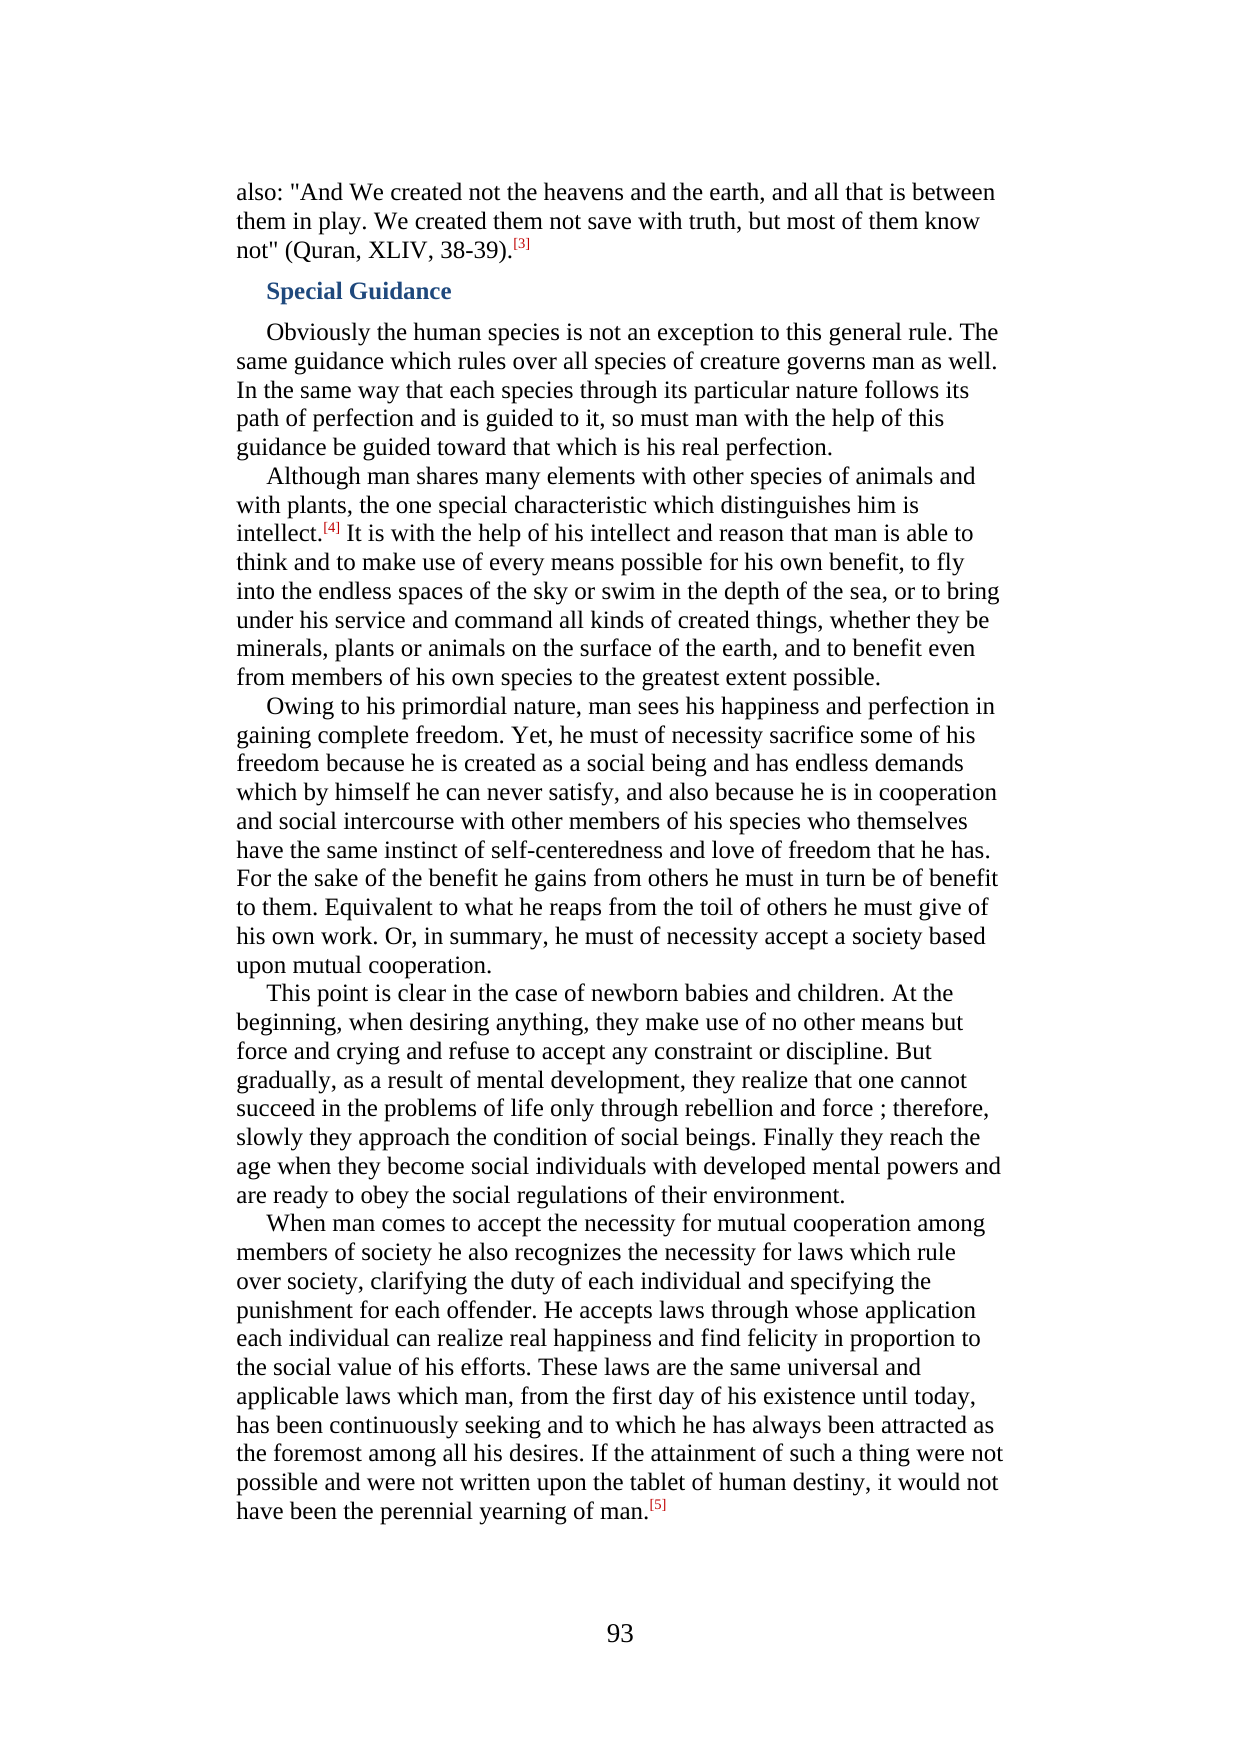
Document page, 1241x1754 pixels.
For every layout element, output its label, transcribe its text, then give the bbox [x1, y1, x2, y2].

text Obviously the human species is not an exception to this general rule. The same guidance which rules over all species of creature governs man as well. In the same way that each species through its particular nature follows its path of perfection and is guided to it, so must man with the help of this guidance be guided toward that which is his real perfection. [236, 317, 1004, 461]
subtitle Special Guidance [236, 276, 1004, 305]
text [236, 177, 1004, 263]
text Owing to his primordial nature, man sees his happiness and perfection in gaining complete freedom. Yet, he must of necessity sacrifice some of his freedom because he is created as a social being and has endless demands which by himself he can never satisfy, and also because he is in cooperation and social intercourse with other members of his species who themselves have the same instinct of self-centeredness and love of freedom that he has. For the sake of the benefit he gains from others he must in turn be of benefit to them. Equivalent to what he reaps from the toil of others he must give of his own work. Or, in summary, he must of necessity accept a society based upon mutual cooperation. [236, 691, 1004, 978]
text When man comes to accept the necessity for mutual cooperation among members of society he also recognizes the necessity for laws which rule over society, clarifying the duty of each individual and specifying the punishment for each offender. He accepts laws through whose application each individual can realize real happiness and find felicity in proportion to the social value of his efforts. These laws are the same universal and applicable laws which man, from the first day of his existence until today, has been continuously seeking and to which he has always been attracted as the foremost among all his desires. If the attainment of such a thing were not possible and were not written upon the tablet of human destiny, it would not have been the perennial yearning of man.[5] [236, 1208, 1004, 1525]
text Although man shares many elements with other species of animals and with plants, the one special characteristic which distinguishes him is intellect.[4] It is with the help of his intellect and reason that man is able to think and to make use of every means possible for his own benefit, to fly into the endless spaces of the sky or swim in the depth of the sea, or to bring under his service and command all kinds of created things, whether they be minerals, plants or animals on the surface of the earth, and to benefit even from members of his own species to the greatest extent possible. [236, 461, 1004, 691]
text This point is clear in the case of newborn babies and children. At the beginning, when desiring anything, they make use of no other means but force and crying and refuse to accept any constraint or discipline. But gradually, as a result of mental development, they realize that one cannot succeed in the problems of life only through rebellion and force ; therefore, slowly they approach the condition of social beings. Finally they reach the age when they become social individuals with developed mental powers and are ready to obey the social regulations of their environment. [236, 978, 1004, 1208]
